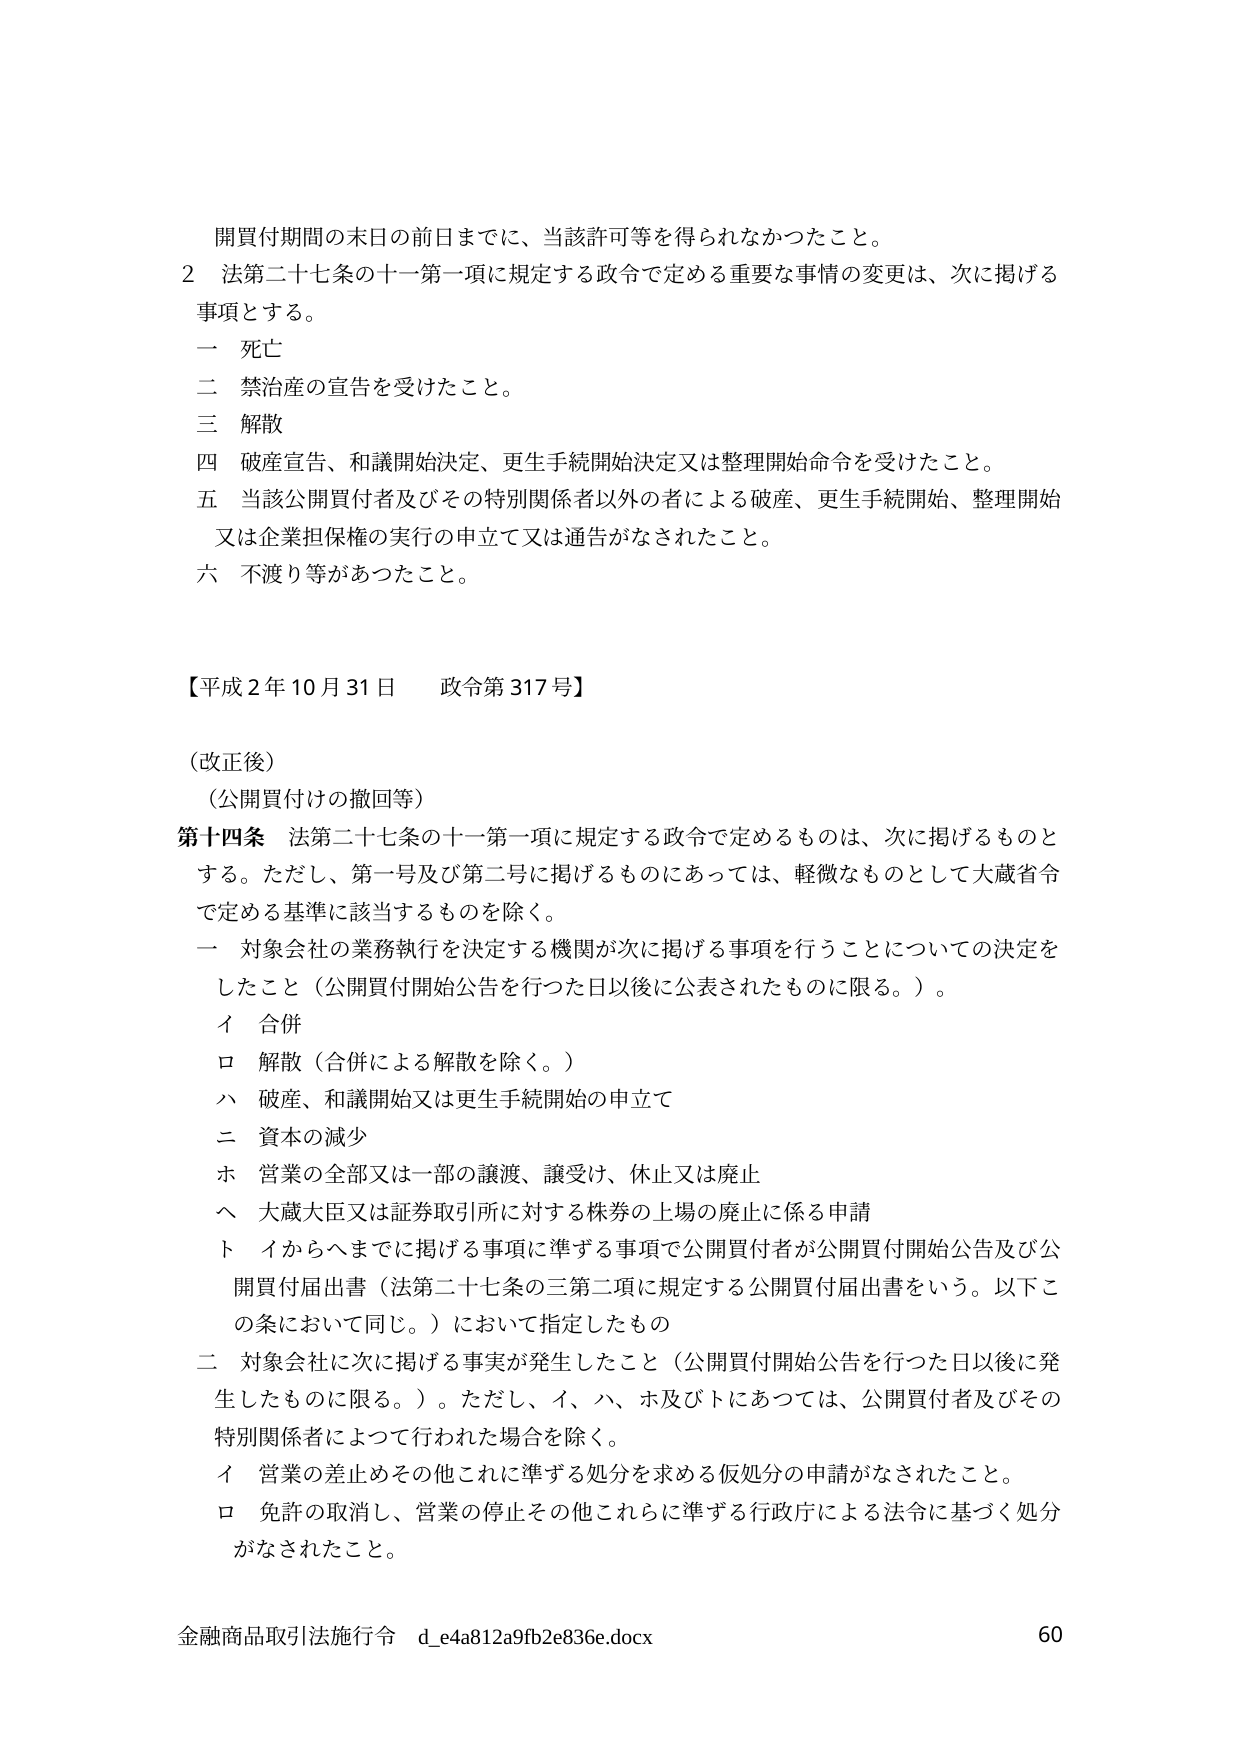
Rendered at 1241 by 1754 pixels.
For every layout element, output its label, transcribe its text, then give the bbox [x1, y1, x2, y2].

text ニ 資本の減少 [215, 1117, 1063, 1154]
text ホ 営業の全部又は一部の譲渡、譲受け、休止又は廃止 [215, 1154, 1063, 1192]
text 四 破産宣告、和議開始決定、更生手続開始決定又は整理開始命令を受けたこと。 [196, 442, 1063, 479]
text 一 死亡 [196, 329, 1063, 367]
text ヘ 大蔵大臣又は証券取引所に対する株券の上場の廃止に係る申請 [215, 1192, 1063, 1229]
text イ 営業の差止めその他これに準ずる処分を求める仮処分の申請がなされたこと。 [215, 1454, 1063, 1492]
text ロ 解散（合併による解散を除く。） [215, 1042, 1063, 1079]
text 五 当該公開買付者及びその特別関係者以外の者による破産、更生手続開始、整理開始又は企業担保権の実行の申立て又は通告がなされたこと。 [196, 479, 1063, 554]
text 六 不渡り等があつたこと。 [196, 554, 1063, 592]
text ト イからへまでに掲げる事項に準ずる事項で公開買付者が公開買付開始公告及び公開買付届出書（法第二十七条の三第二項に規定する公開買付届出書をいう。以下この条において同じ。）において指定したもの [215, 1229, 1063, 1342]
text 一 対象会社の業務執行を決定する機関が次に掲げる事項を行うことについての決定をしたこと（公開買付開始公告を行つた日以後に公表されたものに限る。）。 [196, 929, 1063, 1004]
text （改正後） [177, 742, 1063, 779]
text （公開買付けの撤回等） [196, 779, 1063, 817]
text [196, 217, 1063, 254]
text 二 対象会社に次に掲げる事実が発生したこと（公開買付開始公告を行つた日以後に発生したものに限る。）。ただし、イ、ハ、ホ及びトにあつては、公開買付者及びその特別関係者によつて行われた場合を除く。 [196, 1342, 1063, 1454]
text ２ 法第二十七条の十一第一項に規定する政令で定める重要な事情の変更は、次に掲げる事項とする。 [177, 254, 1063, 329]
text 第十四条 法第二十七条の十一第一項に規定する政令で定めるものは、次に掲げるものとする。ただし、第一号及び第二号に掲げるものにあっては、軽微なものとして大蔵省令で定める基準に該当するものを除く。 [177, 817, 1063, 929]
text 三 解散 [196, 404, 1063, 442]
text 二 禁治産の宣告を受けたこと。 [196, 367, 1063, 404]
text イ 合併 [215, 1004, 1063, 1042]
text ハ 破産、和議開始又は更生手続開始の申立て [215, 1079, 1063, 1117]
text 【平成2年10月31日 政令第317号】 [177, 667, 1063, 704]
text ロ 免許の取消し、営業の停止その他これらに準ずる行政庁による法令に基づく処分がなされたこと。 [215, 1492, 1063, 1567]
